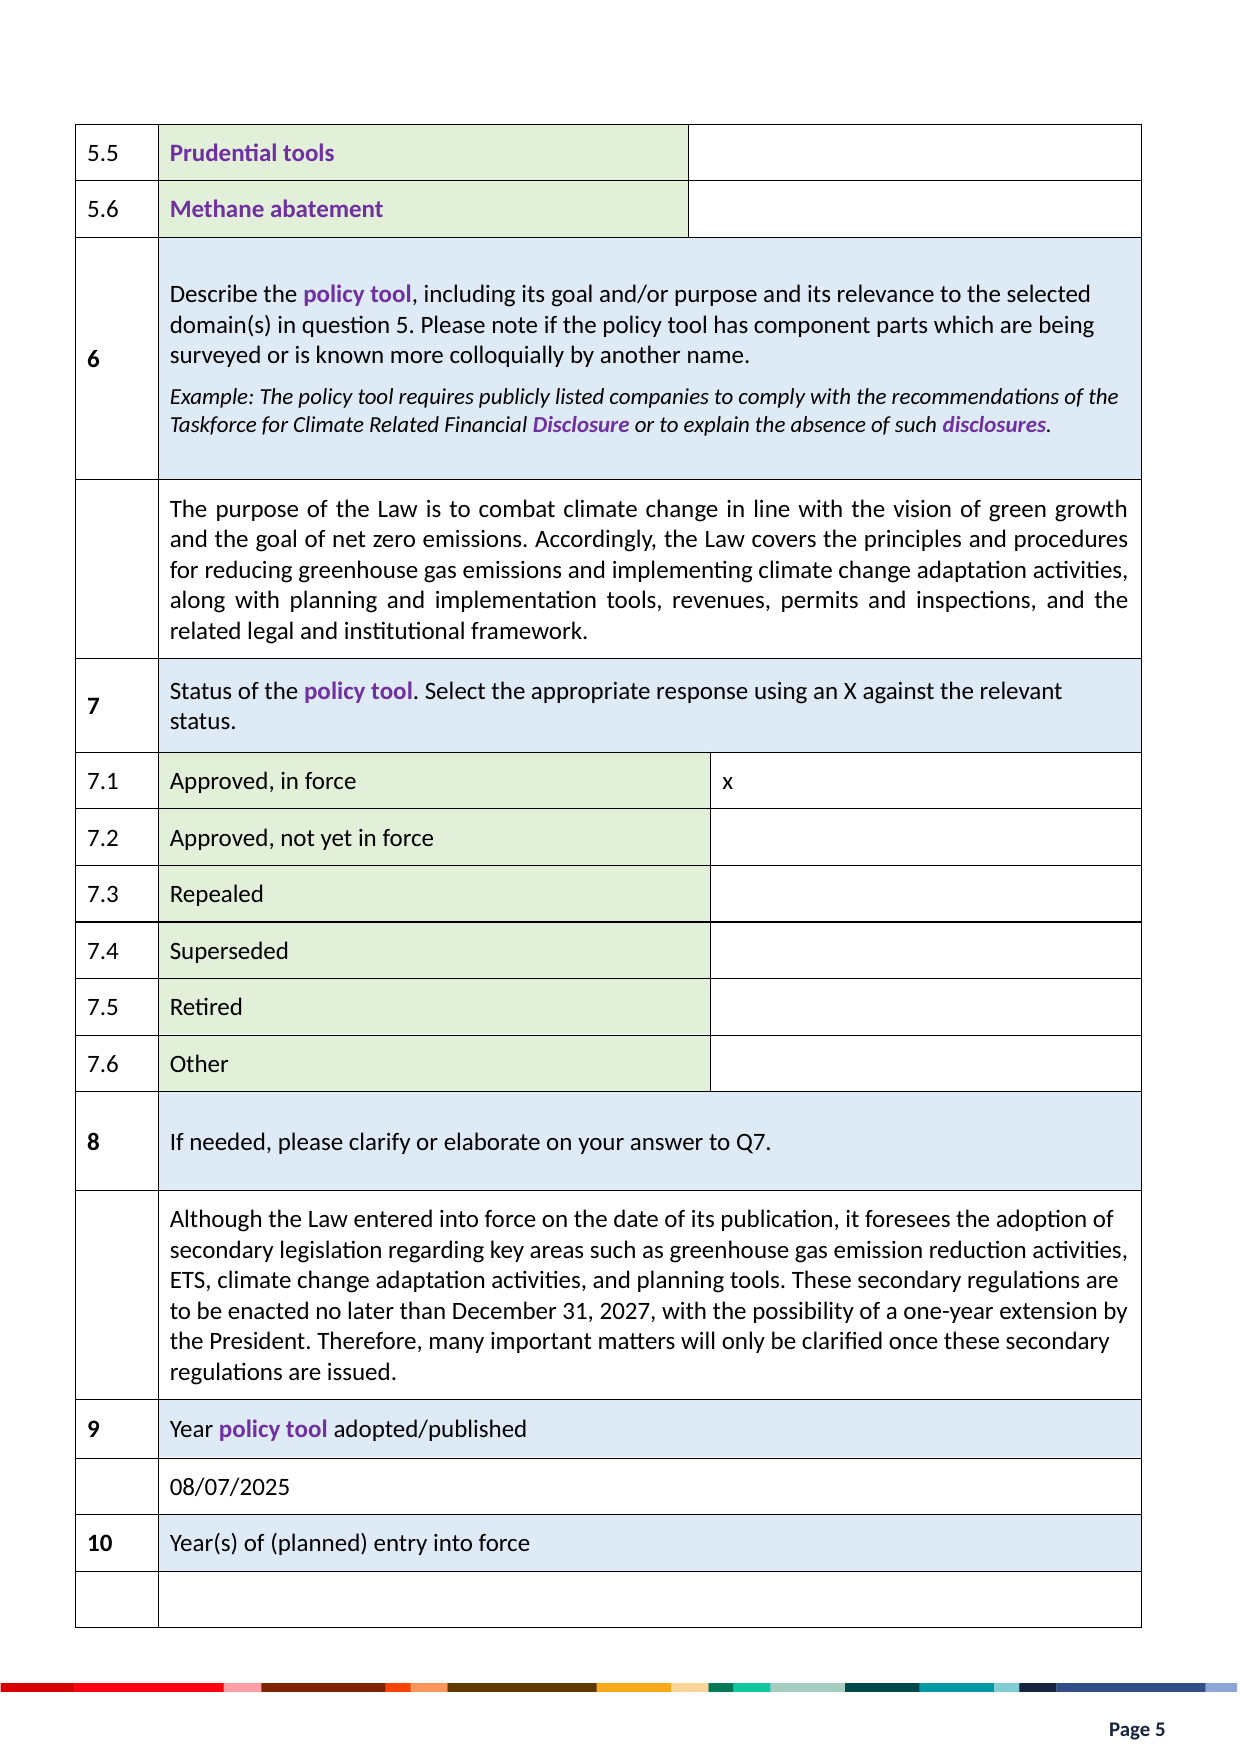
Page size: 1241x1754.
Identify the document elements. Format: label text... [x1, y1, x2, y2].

table_cell 7.6 [76, 1036, 158, 1091]
table_cell [711, 866, 1141, 921]
table_cell 7.3 [76, 866, 158, 921]
table_cell [711, 809, 1141, 865]
table_cell [76, 480, 158, 658]
picture [0, 1683, 1236, 1692]
table_cell 7.1 [76, 753, 158, 808]
table_cell Retired [159, 979, 710, 1034]
table_cell Superseded [159, 923, 710, 978]
table_cell If needed, please clarify or elaborate on your answer to Q7. [159, 1092, 1141, 1190]
table_cell 7 [76, 659, 158, 752]
table_cell 6 [76, 238, 158, 479]
table_cell 5.6 [76, 181, 158, 237]
table_cell 5.5 [76, 125, 158, 180]
table_cell Describe the policy tool, including its goal and/or purpose and its relevance to the selected domain(s) in question 5. Please note if the policy tool has component parts which are being surveyed or is known more colloquially by another name. Example: The policy tool requires publicly listed companies to comply with the recommendations of the Taskforce for Climate Related Financial Disclosure or to explain the absence of such disclosures. [159, 238, 1141, 479]
table_cell [711, 979, 1141, 1034]
table_cell Prudential tools [159, 125, 688, 180]
table_cell 08/07/2025 [159, 1459, 1141, 1514]
table_cell [689, 181, 1141, 237]
table_cell [689, 125, 1141, 180]
table_cell Repealed [159, 866, 710, 921]
table_cell 9 [76, 1400, 158, 1457]
table_cell x [711, 753, 1141, 808]
table_cell [711, 923, 1141, 978]
table_cell The purpose of the Law is to combat climate change in line with the vision of green growth and the goal of net zero emissions. Accordingly, the Law covers the principles and procedures for reducing greenhouse gas emissions and implementing climate change adaptation activities, along with planning and implementation tools, revenues, permits and inspections, and the related legal and institutional framework. [159, 480, 1141, 658]
table_cell Methane abatement [159, 181, 688, 237]
table_cell Approved, in force [159, 753, 710, 808]
table_cell [76, 1191, 158, 1399]
table_cell 7.4 [76, 923, 158, 978]
table_cell Status of the policy tool. Select the appropriate response using an X against the relevant status. [159, 659, 1141, 752]
table_cell Other [159, 1036, 710, 1091]
table_cell Approved, not yet in force [159, 809, 710, 865]
table_cell 8 [76, 1092, 158, 1190]
table_cell 7.2 [76, 809, 158, 865]
table_cell [76, 1572, 158, 1627]
table_cell 7.5 [76, 979, 158, 1034]
table_cell 10 [76, 1515, 158, 1571]
table_cell Year(s) of (planned) entry into force [159, 1515, 1141, 1571]
table_cell [711, 1036, 1141, 1091]
table_cell Year policy tool adopted/published [159, 1400, 1141, 1457]
table_cell [76, 1459, 158, 1514]
table_cell Although the Law entered into force on the date of its publication, it foresees the adoption of secondary legislation regarding key areas such as greenhouse gas emission reduction activities, ETS, climate change adaptation activities, and planning tools. These secondary regulations are to be enacted no later than December 31, 2027, with the possibility of a one-year extension by the President. Therefore, many important matters will only be clarified once these secondary regulations are issued. [159, 1191, 1141, 1399]
table_cell [159, 1572, 1141, 1627]
